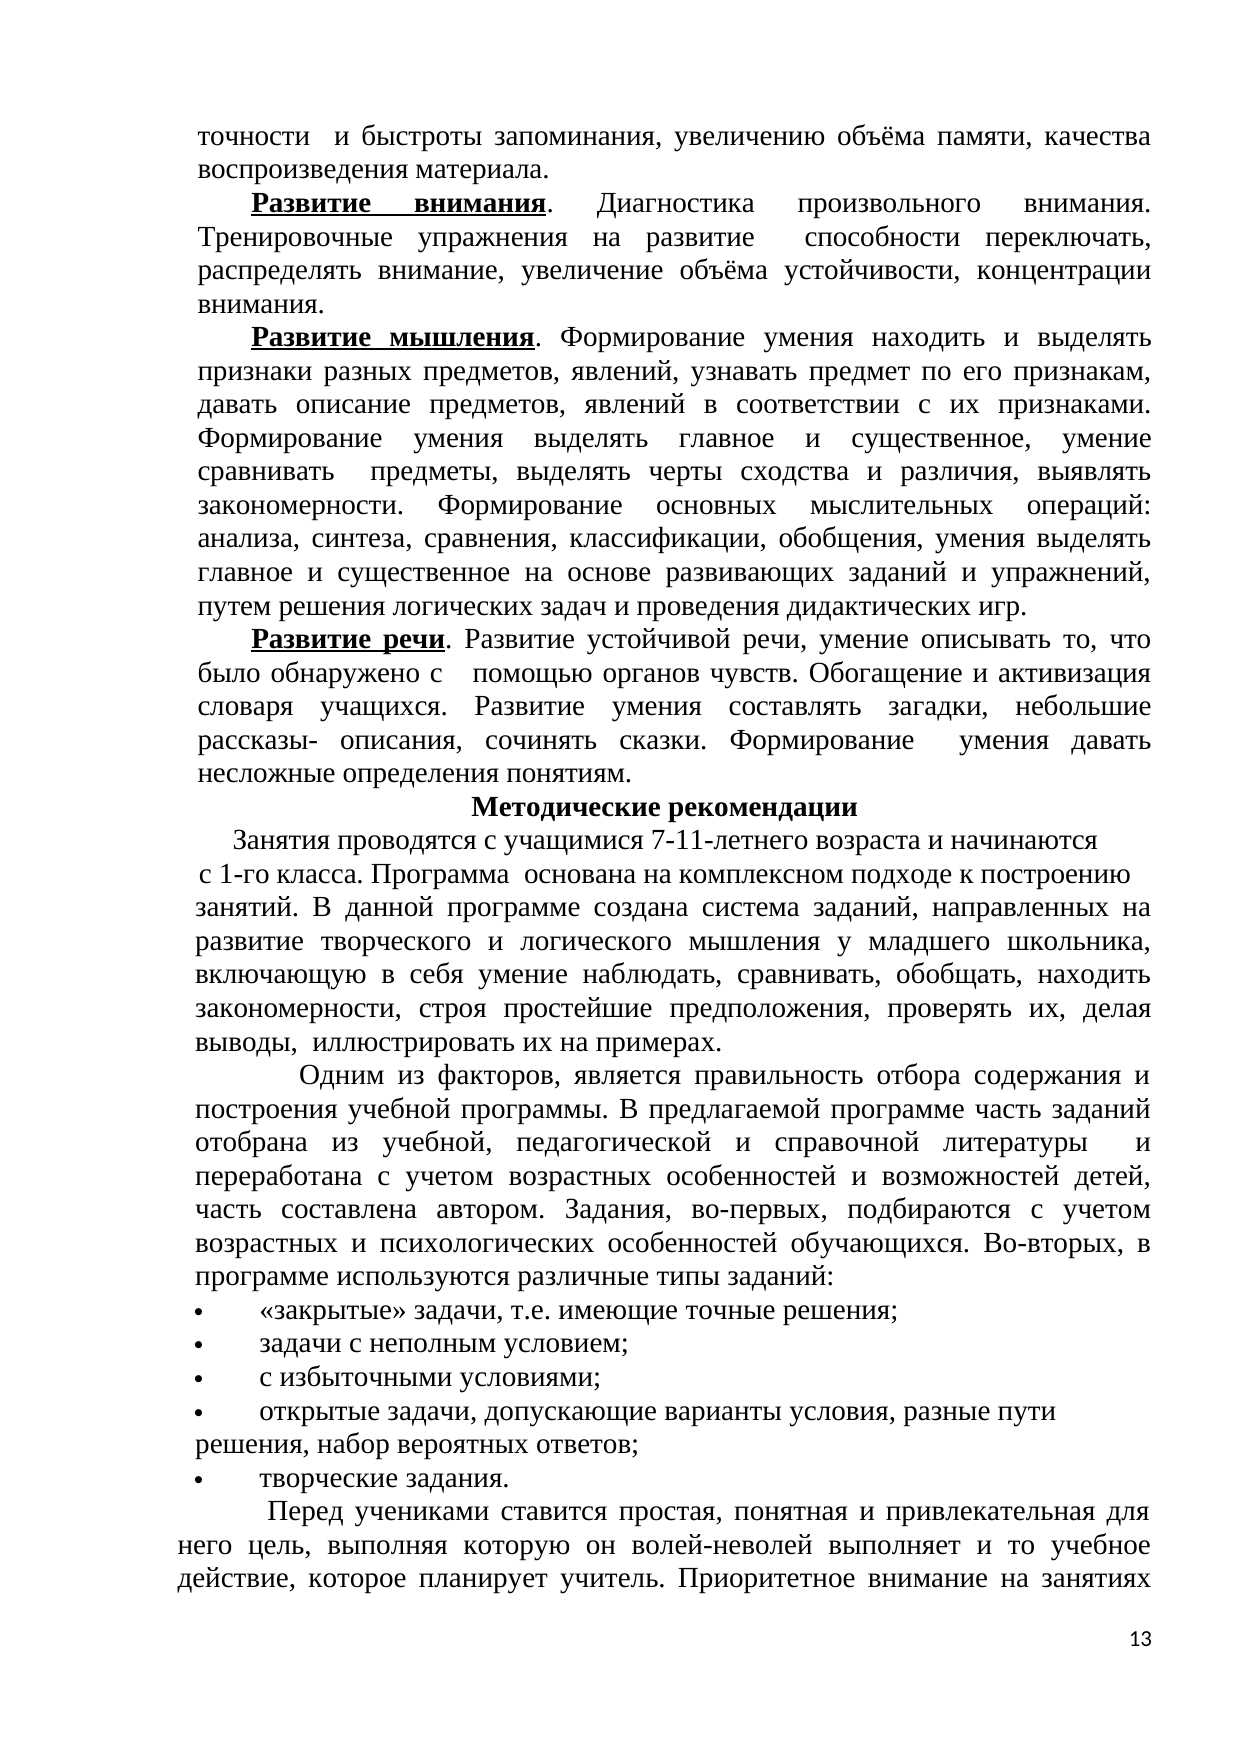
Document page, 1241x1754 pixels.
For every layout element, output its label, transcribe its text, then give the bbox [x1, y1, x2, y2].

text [197, 118, 1152, 185]
text с 1-го класса. Программа основана на комплексном подходе к построению [177, 856, 1152, 889]
text занятий. В данной программе создана система заданий, направленных на развитие творческого и логического мышления у младшего школьника, включающую в себя умение наблюдать, сравнивать, обобщать, находить закономерности, строя простейшие предположения, проверять их, делая выводы, иллюстрировать их на примерах. [195, 889, 1152, 1057]
text Развитие речи. Развитие устойчивой речи, умение описывать то, что было обнаружено с помощью органов чувств. Обогащение и активизация словаря учащихся. Развитие умения составлять загадки, небольшие рассказы- описания, сочинять сказки. Формирование умения давать несложные определения понятиям. [197, 621, 1152, 789]
list открытые задачи, допускающие варианты условия, разные пути решения, набор вероятных ответов; [195, 1393, 1152, 1460]
list творческие задания. [195, 1460, 1152, 1493]
list задачи с неполным условием; [195, 1326, 1152, 1359]
text Развитие мышления. Формирование умения находить и выделять признаки разных предметов, явлений, узнавать предмет по его признакам, давать описание предметов, явлений в соответствии с их признаками. Формирование умения выделять главное и существенное, умение сравнивать предметы, выделять черты сходства и различия, выявлять закономерности. Формирование основных мыслительных операций: анализа, синтеза, сравнения, классификации, обобщения, умения выделять главное и существенное на основе развивающих заданий и упражнений, путем решения логических задач и проведения дидактических игр. [197, 319, 1152, 621]
text Развитие внимания. Диагностика произвольного внимания. Тренировочные упражнения на развитие способности переключать, распределять внимание, увеличение объёма устойчивости, концентрации внимания. [197, 185, 1152, 319]
text Одним из факторов, является правильность отбора содержания и построения учебной программы. В предлагаемой программе часть заданий отобрана из учебной, педагогической и справочной литературы и переработана с учетом возрастных особенностей и возможностей детей, часть составлена автором. Задания, во-первых, подбираются с учетом возрастных и психологических особенностей обучающихся. Во-вторых, в программе используются различные типы заданий: [195, 1057, 1152, 1292]
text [177, 1493, 1152, 1594]
list с избыточными условиями; [195, 1359, 1152, 1393]
text Методические рекомендации [177, 789, 1152, 822]
list «закрытые» задачи, т.е. имеющие точные решения; [195, 1292, 1152, 1326]
text Занятия проводятся с учащимися 7-11-летнего возраста и начинаются [88, 822, 1152, 856]
